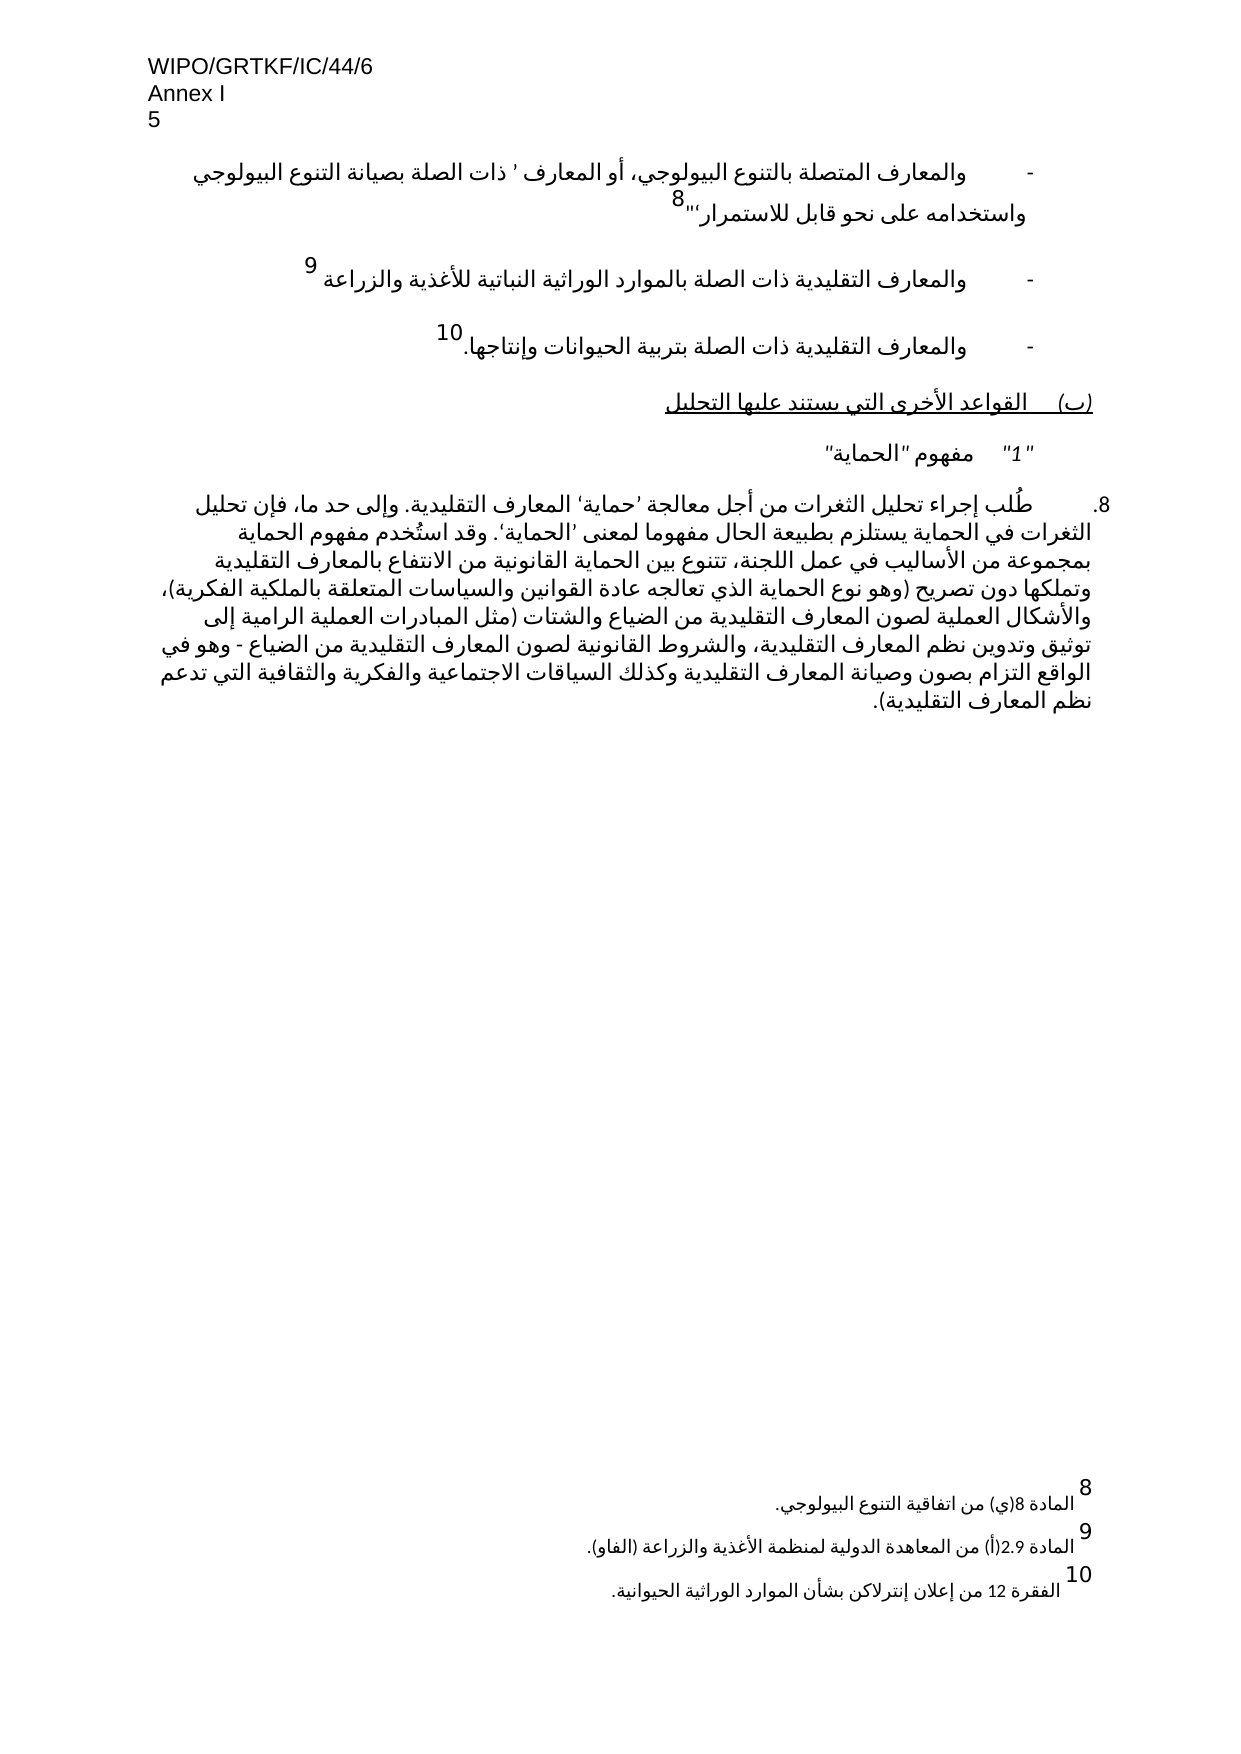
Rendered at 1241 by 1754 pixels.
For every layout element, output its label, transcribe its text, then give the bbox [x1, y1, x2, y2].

subtitle "1" مفهوم "الحماية" [148, 439, 1092, 467]
list والمعارف التقليدية ذات الصلة بتربية الحيوانات وإنتاجها. [148, 320, 1027, 363]
list والمعارف المتصلة بالتنوع البيولوجي، أو المعارف ’ ذات الصلة بصيانة التنوع البيولوجي واستخدامه على نحو قابل للاستمرار‘" [148, 158, 1027, 230]
subtitle (ب) القواعد الأخرى التي يستند عليها التحليل [148, 388, 1092, 416]
list والمعارف التقليدية ذات الصلة بالموارد الوراثية النباتية للأغذية والزراعة [148, 253, 1027, 297]
list طُلب إجراء تحليل الثغرات من أجل معالجة ’حماية‘ المعارف التقليدية. وإلى حد ما، فإن تحليل الثغرات في الحماية يستلزم بطبيعة الحال مفهوما لمعنى ’الحماية‘. وقد استُخدم مفهوم الحماية بمجموعة من الأساليب في عمل اللجنة، تتنوع بين الحماية القانونية من الانتفاع بالمعارف التقليدية وتملكها دون تصريح (وهو نوع الحماية الذي تعالجه عادة القوانين والسياسات المتعلقة بالملكية الفكرية)، والأشكال العملية لصون المعارف التقليدية من الضياع والشتات (مثل المبادرات العملية الرامية إلى توثيق وتدوين نظم المعارف التقليدية، والشروط القانونية لصون المعارف التقليدية من الضياع - وهو في الواقع التزام بصون وصيانة المعارف التقليدية وكذلك السياقات الاجتماعية والفكرية والثقافية التي تدعم نظم المعارف التقليدية). [148, 490, 1092, 714]
